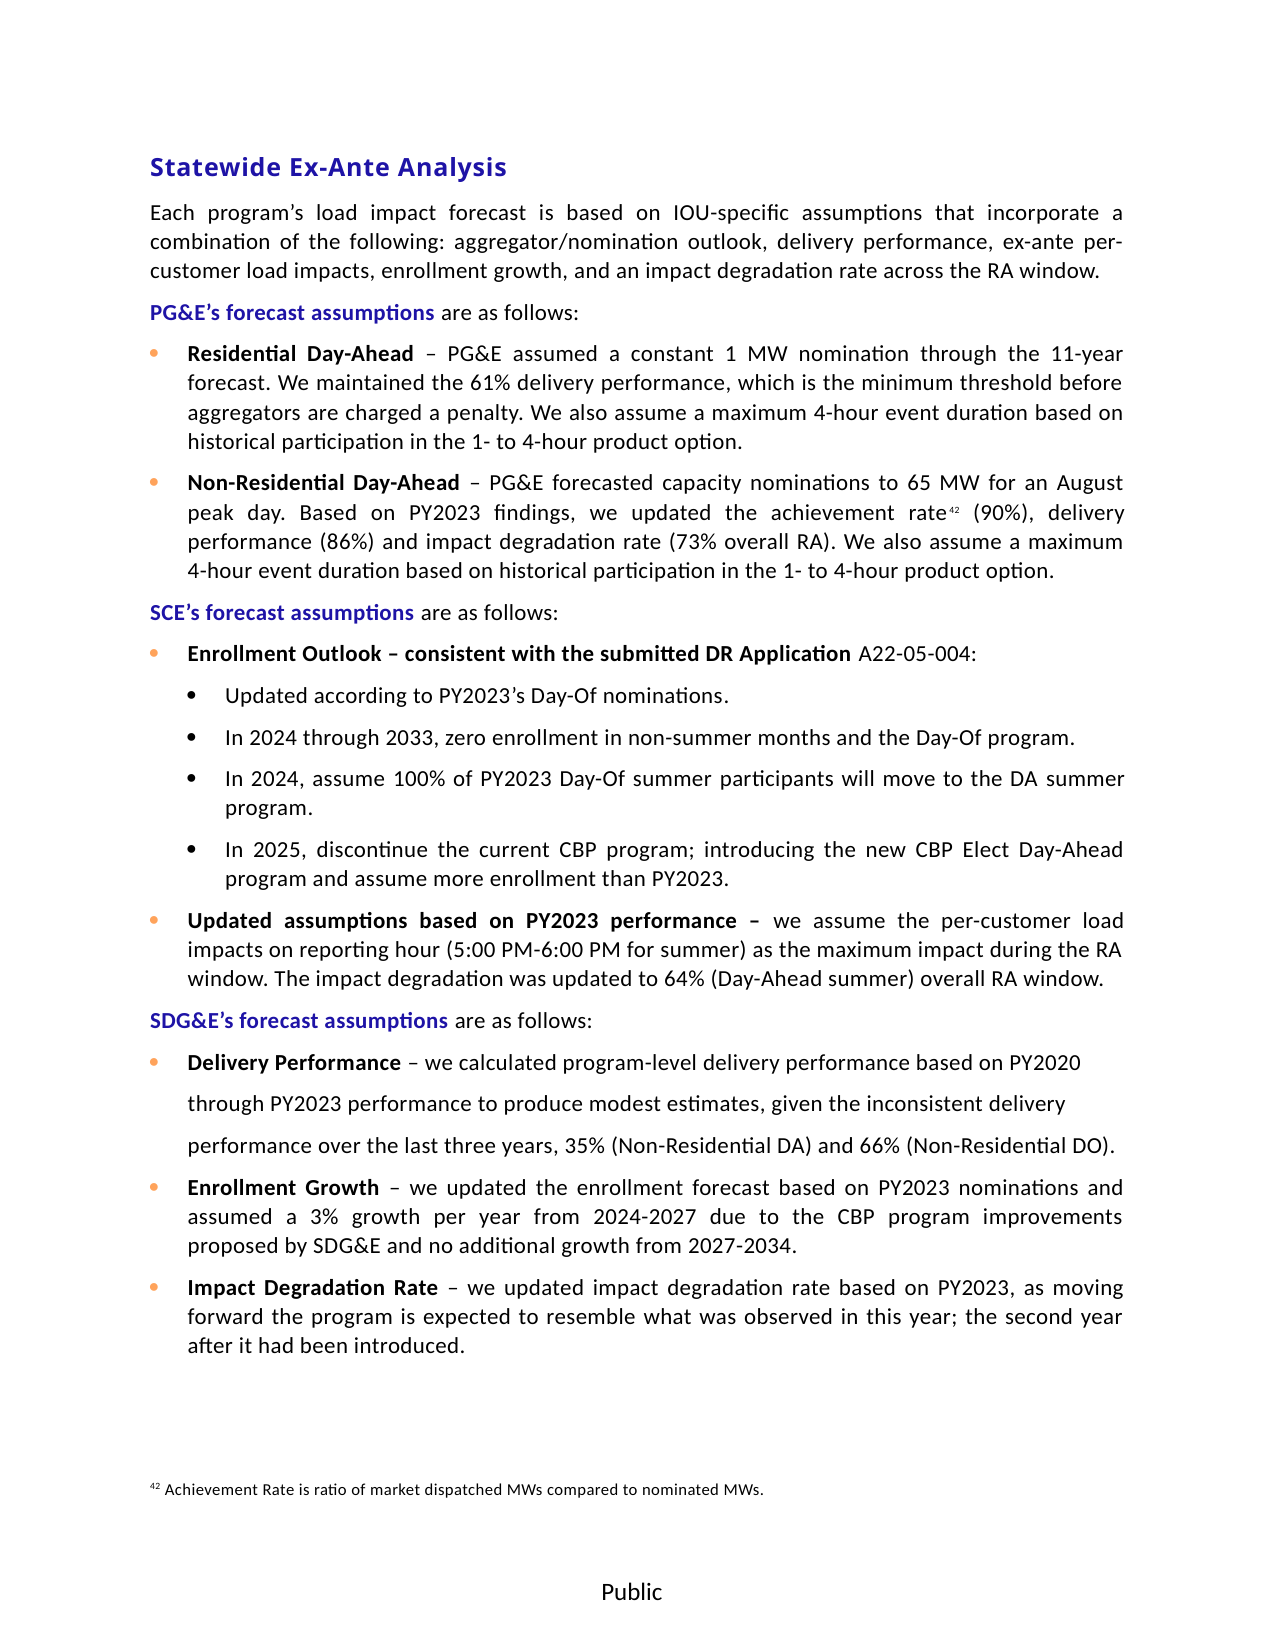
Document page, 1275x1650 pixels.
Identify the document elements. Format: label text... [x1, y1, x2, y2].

list Updated assumptions based on PY2023 performance – we assume the per-customer load impacts on reporting hour (5:00 PM-6:00 PM for summer) as the maximum impact during the RA window. The impact degradation was updated to 64% (Day-Ahead summer) overall RA window. [150, 905, 1125, 992]
text SDG&E’s forecast assumptions are as follows: [150, 1005, 1125, 1034]
list Delivery Performance – we calculated program-level delivery performance based on PY2020 [150, 1047, 1125, 1076]
text SCE’s forecast assumptions are as follows: [150, 597, 1125, 626]
list Enrollment Growth – we updated the enrollment forecast based on PY2023 nominations and assumed a 3% growth per year from 2024-2027 due to the CBP program improvements proposed by SDG&E and no additional growth from 2027-2034. [150, 1172, 1125, 1259]
list In 2024 through 2033, zero enrollment in non-summer months and the Day-Of program. [187, 722, 1125, 751]
list Impact Degradation Rate – we updated impact degradation rate based on PY2023, as moving forward the program is expected to resemble what was observed in this year; the second year after it had been introduced. [150, 1272, 1125, 1359]
list In 2024, assume 100% of PY2023 Day-Of summer participants will move to the DA summer program. [187, 763, 1125, 822]
list In 2025, discontinue the current CBP program; introducing the new CBP Elect Day-Ahead program and assume more enrollment than PY2023. [187, 834, 1125, 892]
list Updated according to PY2023’s Day-Of nominations. [187, 680, 1125, 709]
list Non-Residential Day-Ahead – PG&E forecasted capacity nominations to 65 MW for an August peak day. Based on PY2023 findings, we updated the achievement rate (90%), delivery performance (86%) and impact degradation rate (73% overall RA). We also assume a maximum 4-hour event duration based on historical participation in the 1- to 4-hour product option. [150, 467, 1125, 584]
list Residential Day-Ahead – PG&E assumed a constant 1 MW nomination through the 11-year forecast. We maintained the 61% delivery performance, which is the minimum threshold before aggregators are charged a penalty. We also assume a maximum 4-hour event duration based on historical participation in the 1- to 4-hour product option. [150, 338, 1125, 455]
list Enrollment Outlook – consistent with the submitted DR Application A22-05-004: [150, 638, 1125, 667]
subtitle Statewide Ex-Ante Analysis [150, 150, 1125, 184]
text Each program’s load impact forecast is based on IOU-specific assumptions that incorporate a combination of the following: aggregator/nomination outlook, delivery performance, ex-ante per-customer load impacts, enrollment growth, and an impact degradation rate across the RA window. [150, 197, 1125, 284]
list through PY2023 performance to produce modest estimates, given the inconsistent delivery [187, 1088, 1125, 1117]
list performance over the last three years, 35% (Non-Residential DA) and 66% (Non-Residential DO). [187, 1130, 1125, 1159]
text PG&E’s forecast assumptions are as follows: [150, 297, 1125, 326]
